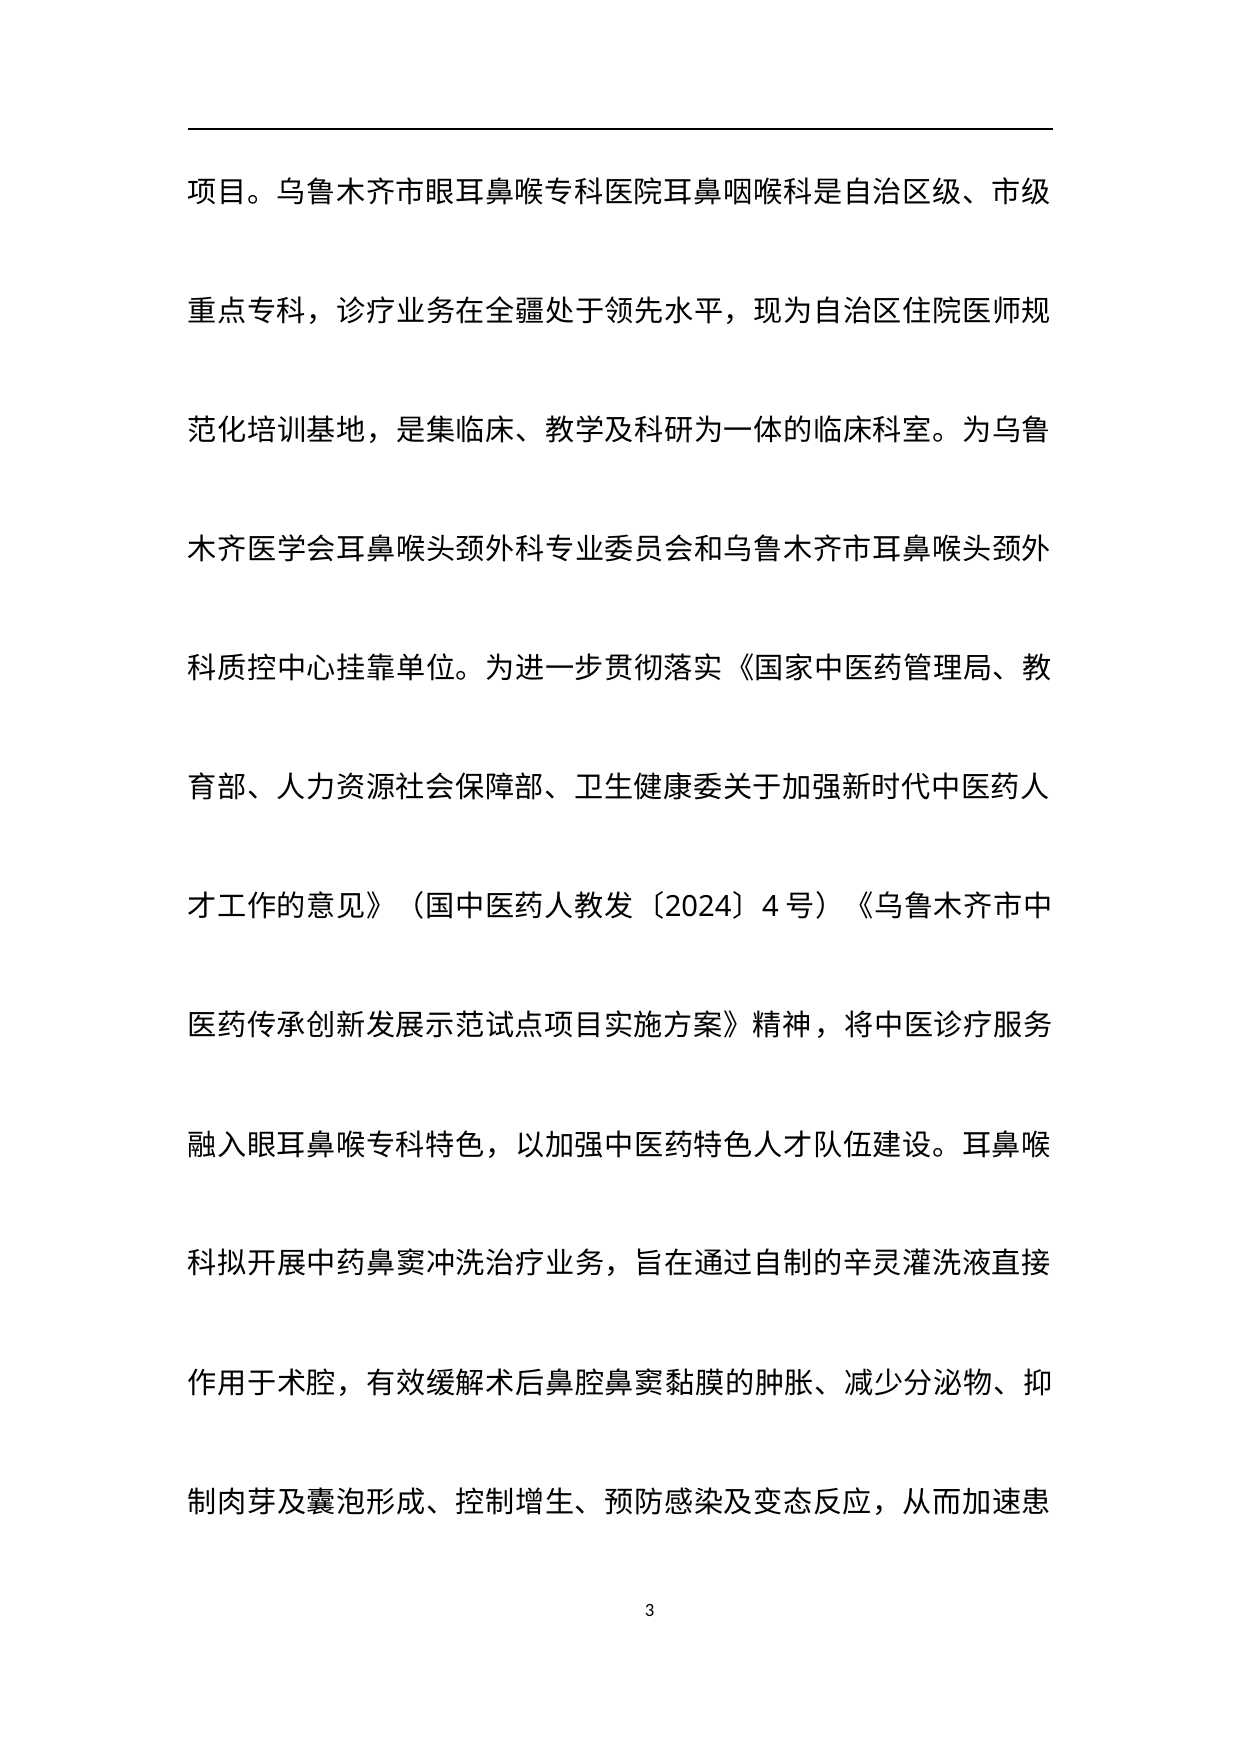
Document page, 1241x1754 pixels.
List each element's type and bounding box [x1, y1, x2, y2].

text [187, 150, 1053, 1539]
